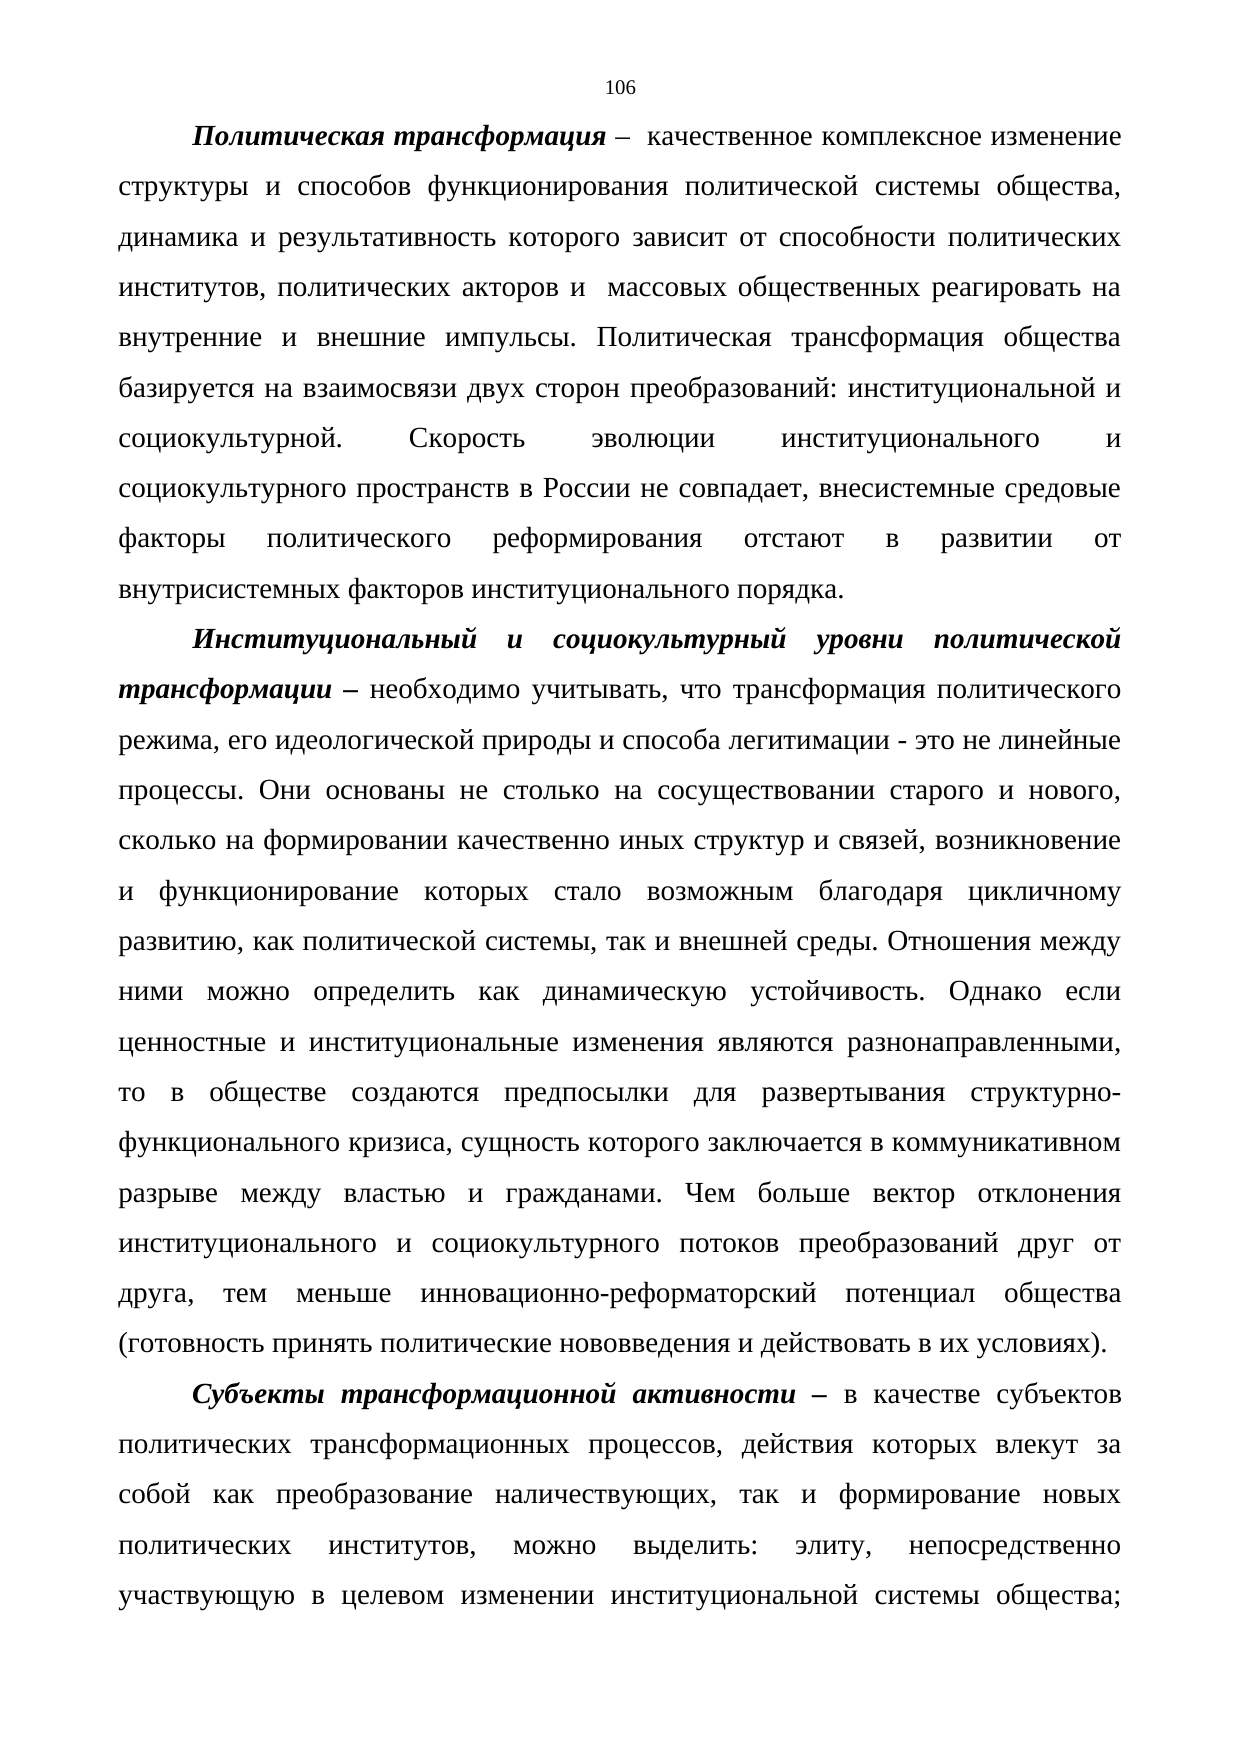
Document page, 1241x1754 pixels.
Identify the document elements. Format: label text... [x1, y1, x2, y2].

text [118, 1376, 1122, 1611]
text Институциональный и социокультурный уровни политической трансформации – необходимо учитывать, что трансформация политического режима, его идеологической природы и способа легитимации - это не линейные процессы. Они основаны не столько на сосуществовании старого и нового, сколько на формировании качественно иных структур и связей, возникновение и функционирование которых стало возможным благодаря цикличному развитию, как политической системы, так и внешней среды. Отношения между ними можно определить как динамическую устойчивость. Однако если ценностные и институциональные изменения являются разнонаправленными, то в обществе создаются предпосылки для развертывания структурно-функционального кризиса, сущность которого заключается в коммуникативном разрыве между властью и гражданами. Чем больше вектор отклонения институционального и социокультурного потоков преобразований друг от друга, тем меньше инновационно-реформаторский потенциал общества (готовность принять политические нововведения и действовать в их условиях). [118, 621, 1122, 1359]
text Политическая трансформация – качественное комплексное изменение структуры и способов функционирования политической системы общества, динамика и результативность которого зависит от способности политических институтов, политических акторов и массовых общественных реагировать на внутренние и внешние импульсы. Политическая трансформация общества базируется на взаимосвязи двух сторон преобразований: институциональной и социокультурной. Скорость эволюции институционального и социокультурного пространств в России не совпадает, внесистемные средовые факторы политического реформирования отстают в развитии от внутрисистемных факторов институционального порядка. [118, 118, 1122, 604]
